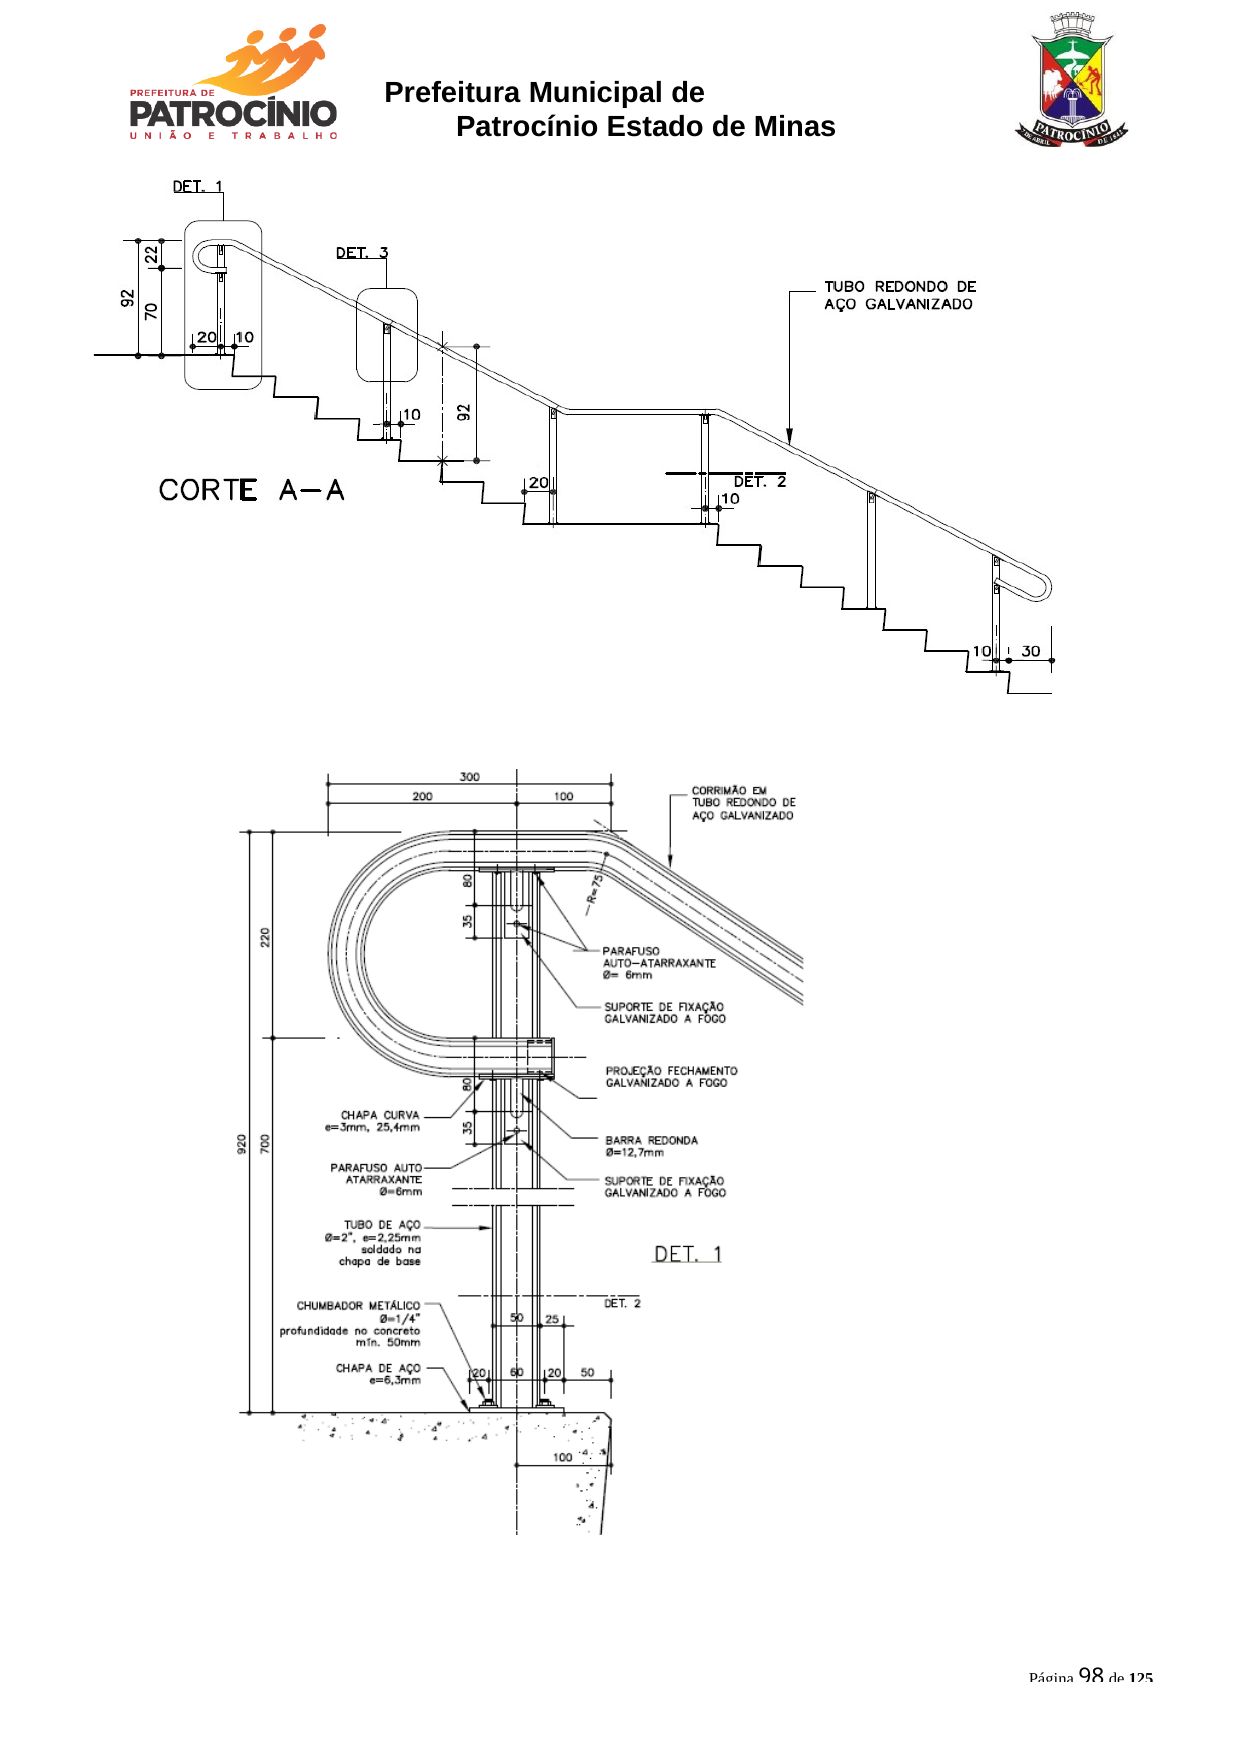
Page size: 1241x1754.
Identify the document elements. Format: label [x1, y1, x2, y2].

picture [130, 24, 337, 139]
picture [237, 769, 804, 1535]
picture [93, 180, 1057, 694]
picture [1014, 12, 1129, 147]
